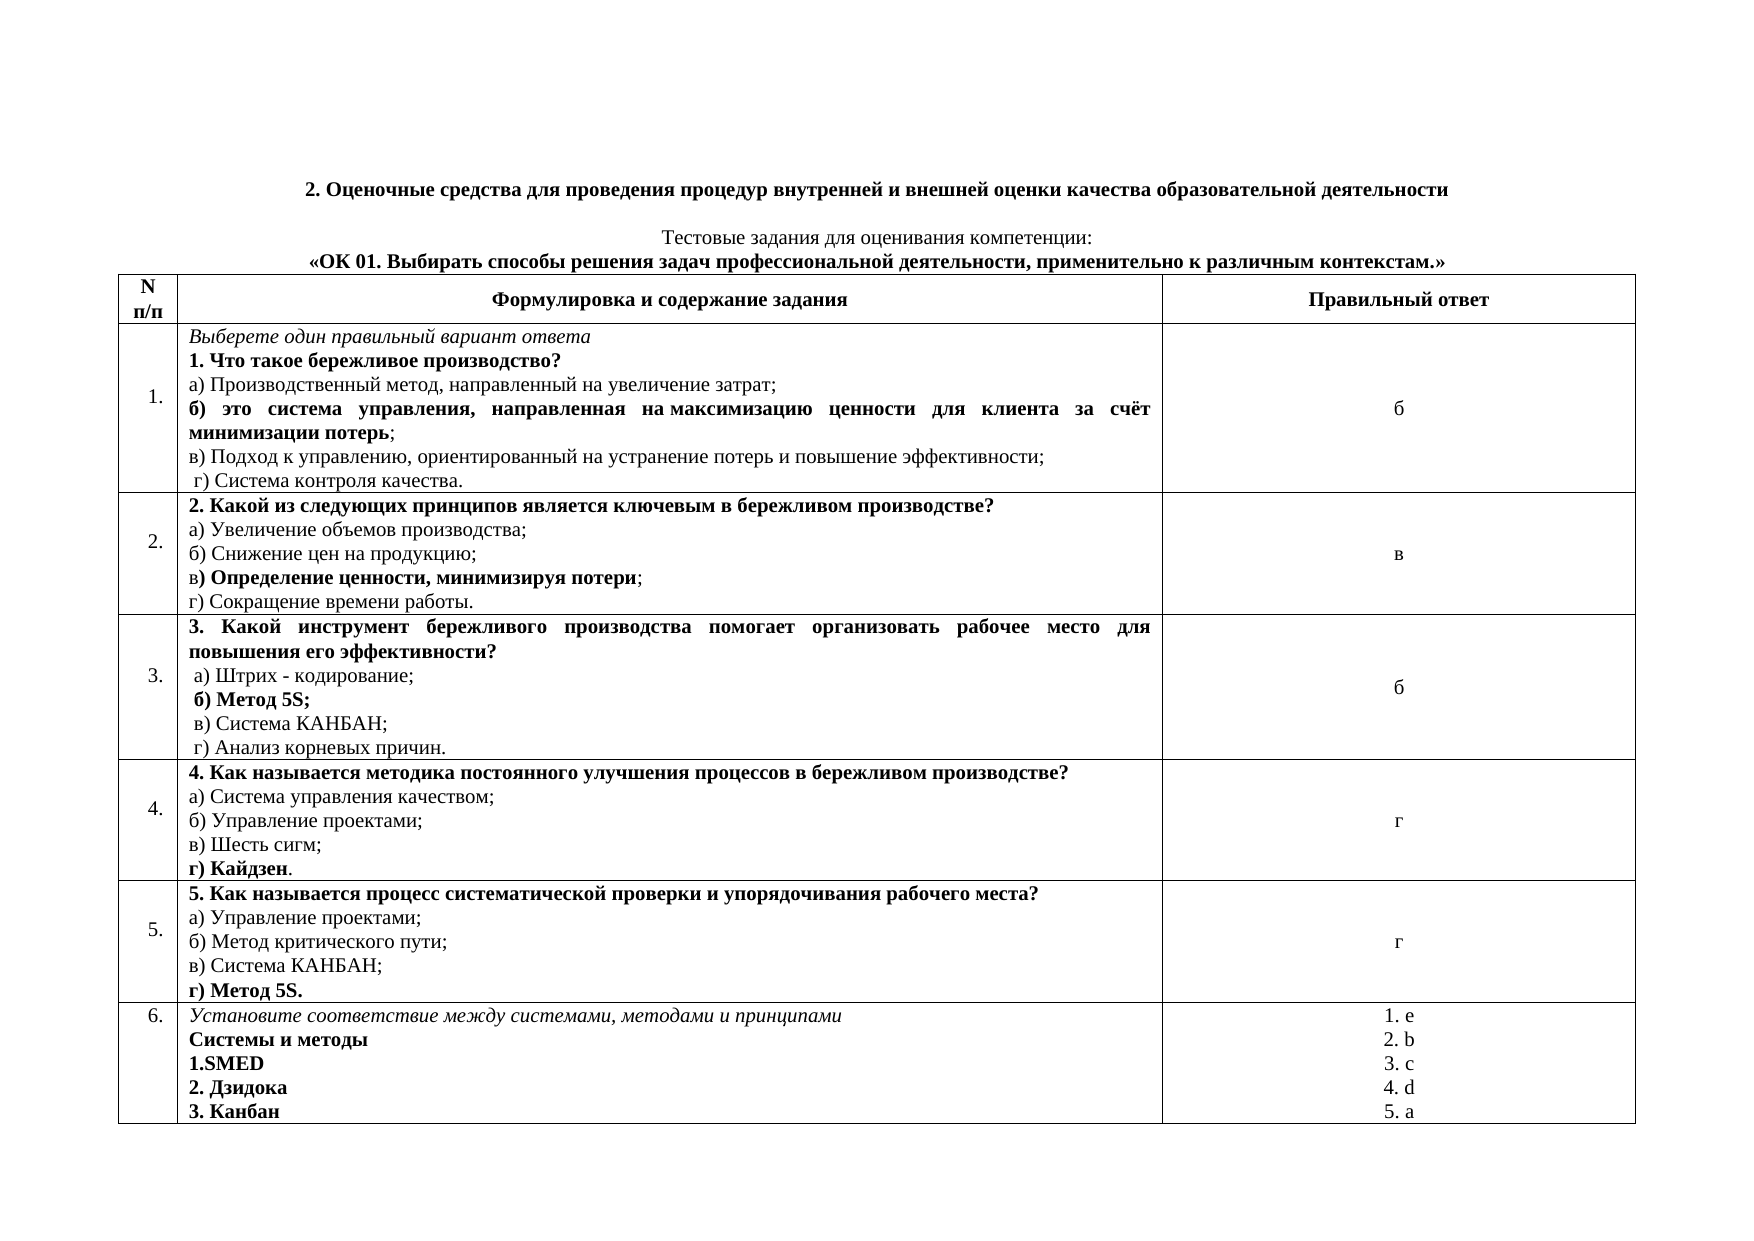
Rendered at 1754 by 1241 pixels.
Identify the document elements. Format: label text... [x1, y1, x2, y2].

table_header Формулировка и содержание задания [178, 275, 1162, 323]
table_cell [119, 760, 177, 880]
table_header N п/п [119, 275, 177, 323]
text 2. Оценочные средства для проведения процедур внутренней и внешней оценки качества образовательной деятельности [118, 177, 1636, 201]
table_cell [119, 615, 177, 759]
table_cell [119, 881, 177, 1002]
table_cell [1163, 1003, 1635, 1123]
table_cell г [1163, 881, 1635, 1002]
table_cell [119, 1003, 177, 1123]
text Тестовые задания для оценивания компетенции: [118, 225, 1636, 249]
table_cell б [1163, 324, 1635, 492]
table_cell Выберете один правильный вариант ответа 1. Что такое бережливое производство? а) Производственный метод, направленный на увеличение затрат; б) это система управления, направленная на максимизацию ценности для клиента за счёт минимизации потерь; в) Подход к управлению, ориентированный на устранение потерь и повышение эффективности; г) Система контроля качества. [178, 324, 1162, 492]
table_cell 5. Как называется процесс систематической проверки и упорядочивания рабочего места? а) Управление проектами; б) Метод критического пути; в) Система КАНБАН; г) Метод 5S. [178, 881, 1162, 1002]
table_cell б [1163, 615, 1635, 759]
table_cell 4. Как называется методика постоянного улучшения процессов в бережливом производстве? а) Система управления качеством; б) Управление проектами; в) Шесть сигм; г) Кайдзен. [178, 760, 1162, 880]
table_cell в [1163, 493, 1635, 613]
table_cell 3. Какой инструмент бережливого производства помогает организовать рабочее место для повышения его эффективности? а) Штрих - кодирование; б) Метод 5S; в) Система КАНБАН; г) Анализ корневых причин. [178, 615, 1162, 759]
text «ОК 01. Выбирать способы решения задач профессиональной деятельности, применительно к различным контекстам.» [118, 249, 1636, 273]
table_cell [178, 1003, 1162, 1123]
table_cell 2. Какой из следующих принципов является ключевым в бережливом производстве? а) Увеличение объемов производства; б) Снижение цен на продукцию; в) Определение ценности, минимизируя потери; г) Сокращение времени работы. [178, 493, 1162, 613]
table_header Правильный ответ [1163, 275, 1635, 323]
table_cell г [1163, 760, 1635, 880]
table_cell [119, 493, 177, 613]
table_cell [119, 324, 177, 492]
